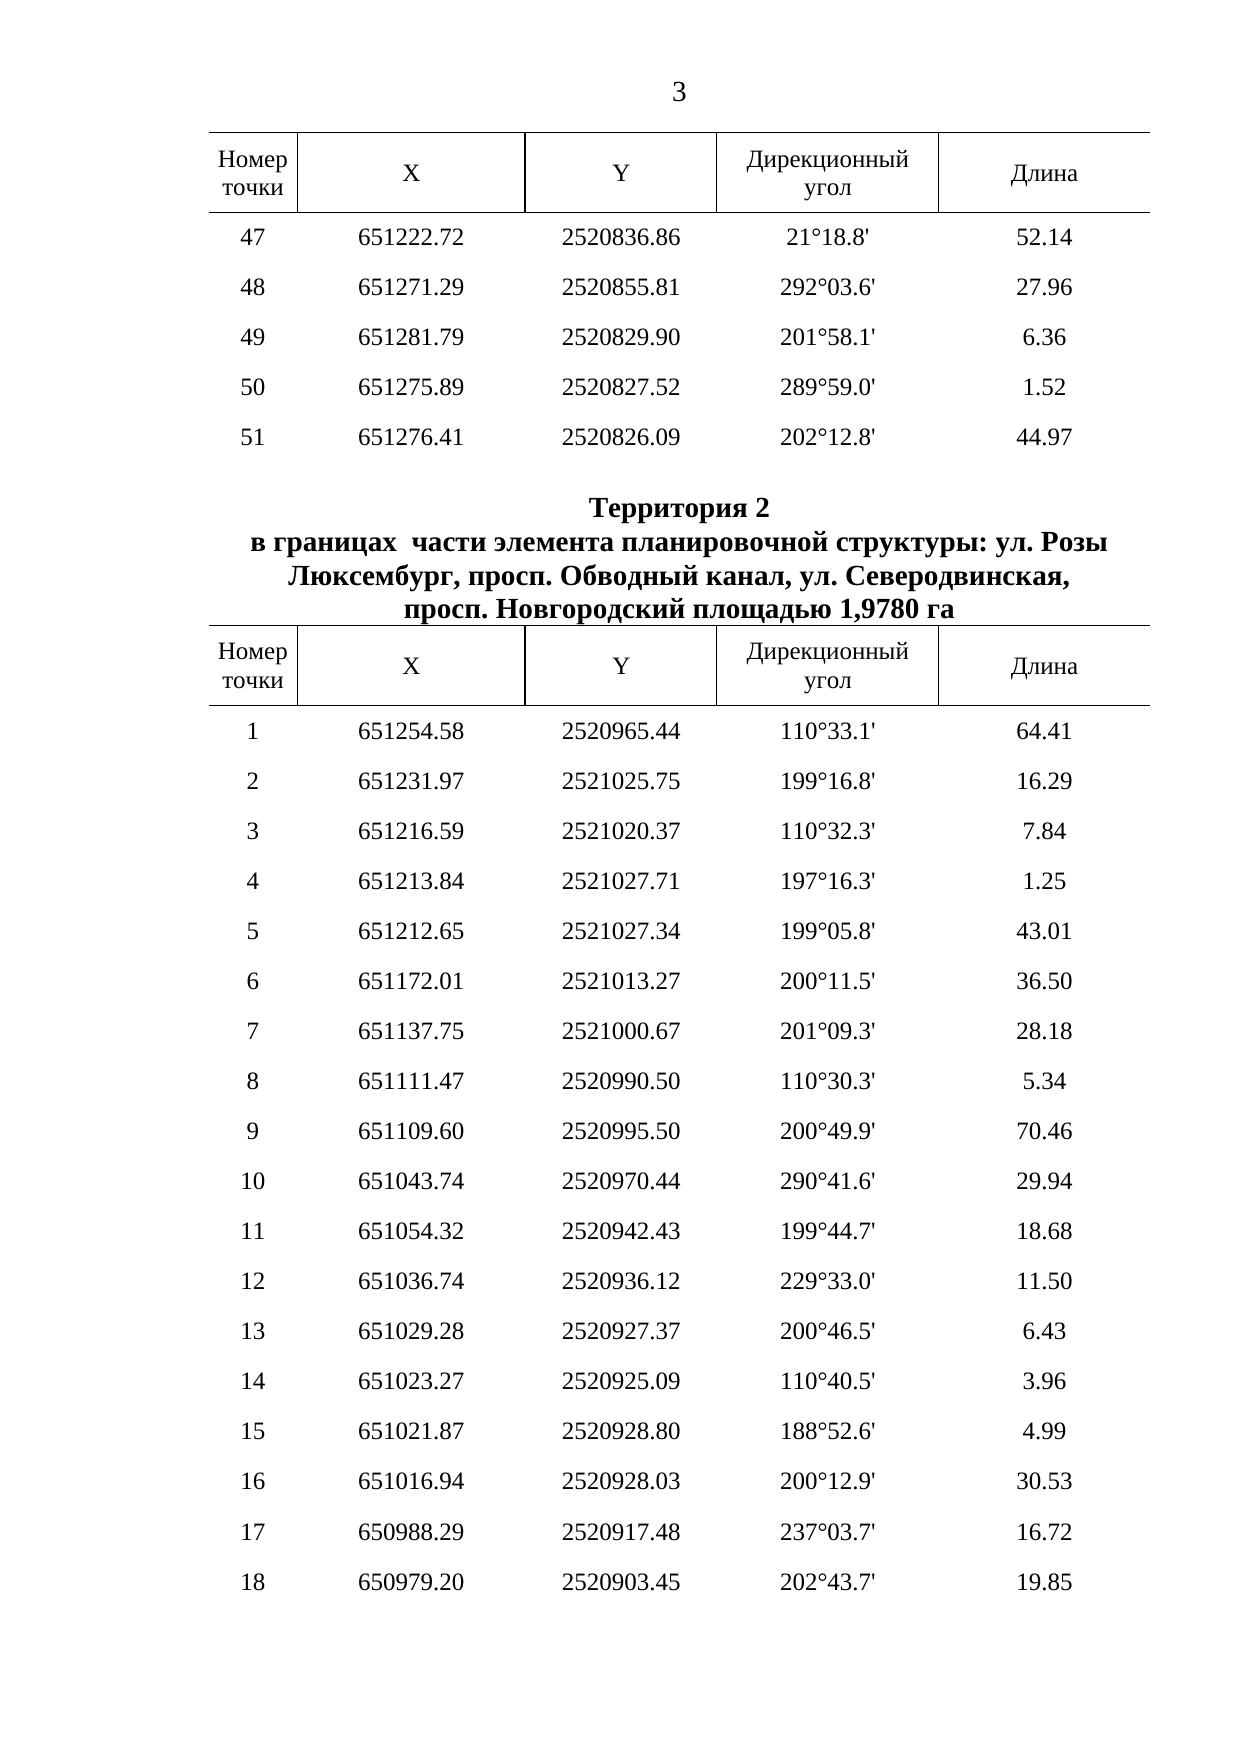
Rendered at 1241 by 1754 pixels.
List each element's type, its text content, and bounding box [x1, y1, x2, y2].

table_cell 11.50 [939, 1256, 1150, 1306]
table_cell 651172.01 [297, 956, 525, 1006]
table_cell 651016.94 [297, 1456, 525, 1506]
table_cell 651021.87 [297, 1406, 525, 1456]
table_cell 2520829.90 [525, 312, 717, 362]
table_cell 2520903.45 [525, 1557, 717, 1607]
table_cell 2520925.09 [525, 1356, 717, 1406]
table_cell 7 [209, 1006, 297, 1056]
table_header Y [526, 133, 716, 212]
table_cell 110°33.1' [717, 706, 938, 756]
table_cell 1.25 [939, 856, 1150, 906]
table_cell 2521027.34 [525, 906, 717, 956]
table_cell 4.99 [939, 1406, 1150, 1456]
table_cell 200°49.9' [717, 1106, 938, 1156]
table_cell 3 [209, 806, 297, 856]
table_cell 651212.65 [297, 906, 525, 956]
table_header Номер точки [209, 626, 297, 704]
table_cell 292°03.6' [717, 262, 938, 312]
table_cell 8 [209, 1056, 297, 1106]
table_cell 70.46 [939, 1106, 1150, 1156]
table_cell 199°44.7' [717, 1206, 938, 1256]
table_cell 2520928.03 [525, 1456, 717, 1506]
table_cell 651231.97 [297, 756, 525, 806]
table_cell 15 [209, 1406, 297, 1456]
table_cell 651029.28 [297, 1306, 525, 1356]
table_cell 2520990.50 [525, 1056, 717, 1106]
table_header Y [526, 626, 716, 704]
table_cell 16 [209, 1456, 297, 1506]
table_cell 2520836.86 [525, 213, 717, 262]
table_cell 651109.60 [297, 1106, 525, 1156]
table_cell 199°05.8' [717, 906, 938, 956]
table_cell 51 [209, 412, 297, 462]
table_cell 6.36 [939, 312, 1150, 362]
table_cell 16.72 [939, 1507, 1150, 1557]
table_cell 10 [209, 1156, 297, 1206]
table_cell 651281.79 [297, 312, 525, 362]
table_cell 2521013.27 [525, 956, 717, 1006]
table_cell 2521000.67 [525, 1006, 717, 1056]
table_header Дирекционный угол [717, 626, 938, 704]
table_cell 2520917.48 [525, 1507, 717, 1557]
table_cell 2520855.81 [525, 262, 717, 312]
table_cell 201°58.1' [717, 312, 938, 362]
table_cell 16.29 [939, 756, 1150, 806]
table_cell 12 [209, 1256, 297, 1306]
table_cell 237°03.7' [717, 1507, 938, 1557]
table_cell 2520942.43 [525, 1206, 717, 1256]
table_cell 1.52 [939, 362, 1150, 412]
table_cell 202°12.8' [717, 412, 938, 462]
table_header X [298, 133, 524, 212]
table_cell 47 [209, 213, 297, 262]
table_cell 17 [209, 1507, 297, 1557]
table_cell 651276.41 [297, 412, 525, 462]
table_header X [298, 626, 524, 704]
table_cell 6.43 [939, 1306, 1150, 1356]
table_cell 11 [209, 1206, 297, 1256]
table_cell 651036.74 [297, 1256, 525, 1306]
table_cell 229°33.0' [717, 1256, 938, 1306]
table_cell 110°30.3' [717, 1056, 938, 1106]
table_cell 651137.75 [297, 1006, 525, 1056]
table_cell 110°32.3' [717, 806, 938, 856]
table_cell 2520928.80 [525, 1406, 717, 1456]
table_cell 651023.27 [297, 1356, 525, 1406]
table_cell 651213.84 [297, 856, 525, 906]
table_cell 188°52.6' [717, 1406, 938, 1456]
table_cell 43.01 [939, 906, 1150, 956]
table_cell 2521025.75 [525, 756, 717, 806]
table_cell 651271.29 [297, 262, 525, 312]
text просп. Новгородский площадью 1,9780 га [177, 591, 1181, 625]
table_cell 9 [209, 1106, 297, 1156]
table_cell 651275.89 [297, 362, 525, 412]
table_cell 651043.74 [297, 1156, 525, 1206]
table_cell 7.84 [939, 806, 1150, 856]
table_cell 13 [209, 1306, 297, 1356]
table_cell 2520936.12 [525, 1256, 717, 1306]
table_cell 18 [209, 1557, 297, 1607]
text Территория 2 [177, 491, 1181, 524]
table_header Длина [939, 133, 1150, 212]
table_cell 651254.58 [297, 706, 525, 756]
table_cell 1 [209, 706, 297, 756]
table_cell 28.18 [939, 1006, 1150, 1056]
table_cell 110°40.5' [717, 1356, 938, 1406]
table_cell 5.34 [939, 1056, 1150, 1106]
table_cell 21°18.8' [717, 213, 938, 262]
table_cell 52.14 [939, 213, 1150, 262]
table_cell 290°41.6' [717, 1156, 938, 1206]
table_cell 651222.72 [297, 213, 525, 262]
table_cell 49 [209, 312, 297, 362]
table_cell 2520827.52 [525, 362, 717, 412]
table_cell 202°43.7' [717, 1557, 938, 1607]
table_cell 200°12.9' [717, 1456, 938, 1506]
table_cell 200°11.5' [717, 956, 938, 1006]
table_header Длина [939, 626, 1150, 704]
table_cell 19.85 [939, 1557, 1150, 1607]
table_cell 29.94 [939, 1156, 1150, 1206]
table_cell 201°09.3' [717, 1006, 938, 1056]
table_cell 651054.32 [297, 1206, 525, 1256]
table_cell 27.96 [939, 262, 1150, 312]
table_cell 64.41 [939, 706, 1150, 756]
table_cell 2520995.50 [525, 1106, 717, 1156]
table_cell 2520927.37 [525, 1306, 717, 1356]
table_cell 199°16.8' [717, 756, 938, 806]
text в границах части элемента планировочной структуры: ул. Розы Люксембург, просп. Обводный канал, ул. Северодвинская, [177, 524, 1181, 591]
table_cell 650988.29 [297, 1507, 525, 1557]
table_cell 2 [209, 756, 297, 806]
table_cell 48 [209, 262, 297, 312]
table_cell 30.53 [939, 1456, 1150, 1506]
table_cell 4 [209, 856, 297, 906]
table_cell 289°59.0' [717, 362, 938, 412]
table_cell 2520826.09 [525, 412, 717, 462]
table_cell 651111.47 [297, 1056, 525, 1106]
table_cell 2521020.37 [525, 806, 717, 856]
table_cell 197°16.3' [717, 856, 938, 906]
table_header Дирекционный угол [717, 133, 938, 212]
table_cell 651216.59 [297, 806, 525, 856]
table_cell 44.97 [939, 412, 1150, 462]
table_cell 2521027.71 [525, 856, 717, 906]
table_cell 200°46.5' [717, 1306, 938, 1356]
table_cell 14 [209, 1356, 297, 1406]
table_cell 5 [209, 906, 297, 956]
table_cell 2520970.44 [525, 1156, 717, 1206]
table_cell 6 [209, 956, 297, 1006]
table_cell 3.96 [939, 1356, 1150, 1406]
table_cell 650979.20 [297, 1557, 525, 1607]
table_cell 18.68 [939, 1206, 1150, 1256]
table_cell 50 [209, 362, 297, 412]
table_cell 36.50 [939, 956, 1150, 1006]
table_header Номер точки [209, 133, 297, 212]
table_cell 2520965.44 [525, 706, 717, 756]
